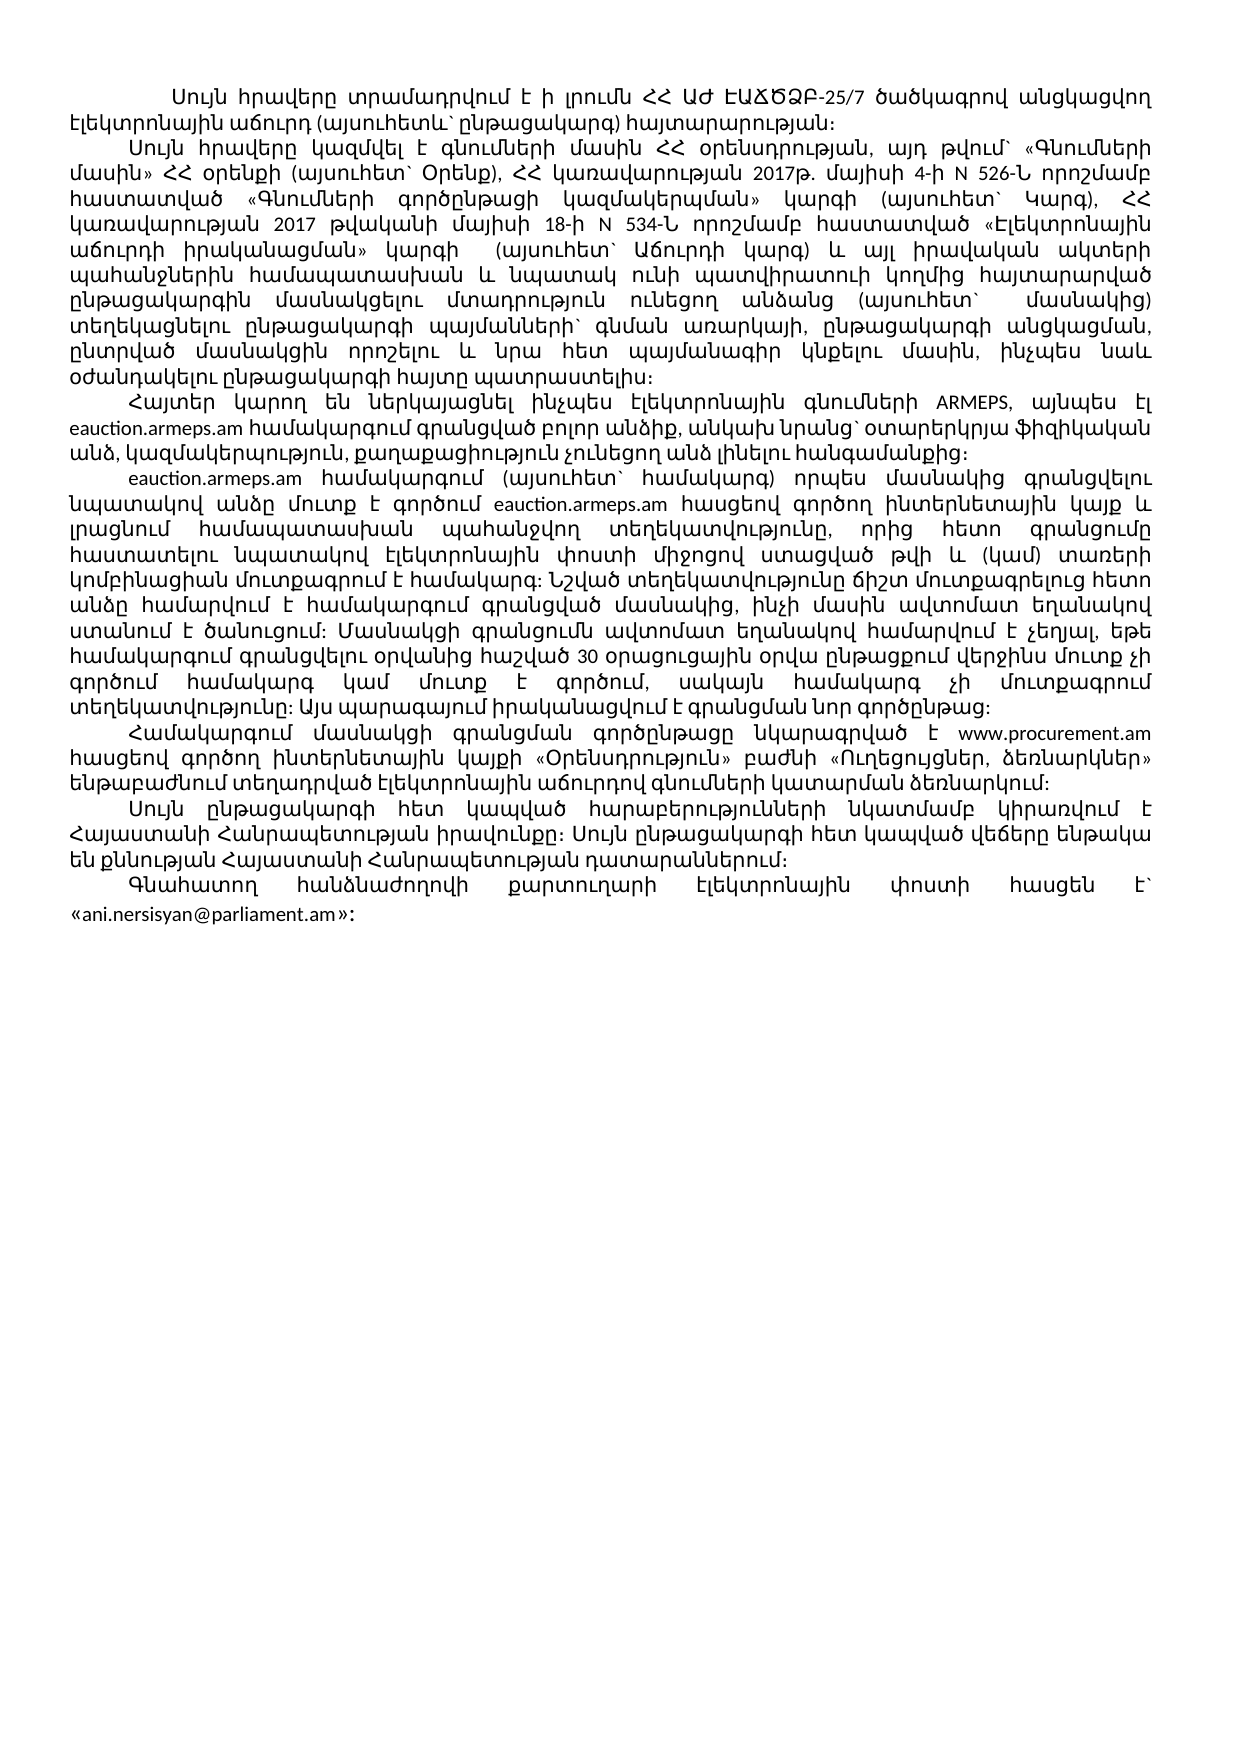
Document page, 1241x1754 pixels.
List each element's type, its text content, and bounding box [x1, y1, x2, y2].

text Սույն հրավերը կազմվել է գնումների մասին ՀՀ օրենսդրության, այդ թվում` «Գնումների մասին» ՀՀ օրենքի (այսուհետ` Օրենք), ՀՀ կառավարության 2017թ. մայիսի 4-ի N 526-Ն որոշմամբ հաստատված «Գնումների գործընթացի կազմակերպման» կարգի (այսուհետ` Կարգ), ՀՀ կառավարության 2017 թվականի մայիսի 18-ի N 534-Ն որոշմամբ հաստատված «Էլեկտրոնային աճուրդի իրականացման» կարգի (այսուհետ` Աճուրդի կարգ) և այլ իրավական ակտերի պահանջներին համապատասխան և նպատակ ունի պատվիրատուի կողմից հայտարարված ընթացակարգին մասնակցելու մտադրություն ունեցող անձանց (այսուհետ` մասնակից) տեղեկացնելու ընթացակարգի պայմանների` գնման առարկայի, ընթացակարգի անցկացման, ընտրված մասնակցին որոշելու և նրա հետ պայմանագիր կնքելու մասին, ինչպես նաև օժանդակելու ընթացակարգի հայտը պատրաստելիս։ [69, 135, 1152, 389]
text eauction.armeps.am համակարգում (այսուհետ` համակարգ) որպես մասնակից գրանցվելու նպատակով անձը մուտք է գործում eauction.armeps.am հասցեով գործող ինտերնետային կայք և լրացնում համապատասխան պահանջվող տեղեկատվությունը, որից հետո գրանցումը հաստատելու նպատակով էլեկտրոնային փոստի միջոցով ստացված թվի և (կամ) տառերի կոմբինացիան մուտքագրում է համակարգ: Նշված տեղեկատվությունը ճիշտ մուտքագրելուց հետո անձը համարվում է համակարգում գրանցված մասնակից, ինչի մասին ավտոմատ եղանակով ստանում է ծանուցում: Մասնակցի գրանցումն ավտոմատ եղանակով համարվում է չեղյալ, եթե համակարգում գրանցվելու օրվանից հաշված 30 օրացուցային օրվա ընթացքում վերջինս մուտք չի գործում համակարգ կամ մուտք է գործում, սակայն համակարգ չի մուտքագրում տեղեկատվությունը: Այս պարագայում իրականացվում է գրանցման նոր գործընթաց: [69, 466, 1152, 720]
text Համակարգում մասնակցի գրանցման գործընթացը նկարագրված է www.procurement.am հասցեով գործող ինտերնետային կայքի «Օրենսդրություն» բաժնի «Ուղեցույցներ, ձեռնարկներ» ենթաբաժնում տեղադրված էլեկտրոնային աճուրդով գնումների կատարման ձեռնարկում: [69, 720, 1152, 796]
text Հայտեր կարող են ներկայացնել ինչպես էլեկտրոնային գնումների ARMEPS, այնպես էլ eauction.armeps.am համակարգում գրանցված բոլոր անձիք, անկախ նրանց` օտարերկրյա ֆիզիկական անձ, կազմակերպություն, քաղաքացիություն չունեցող անձ լինելու հանգամանքից։ [69, 389, 1152, 466]
text Սույն հրավերը տրամադրվում է ի լրումն ՀՀ ԱԺ ԷԱՃԾՁԲ-25/7 ծածկագրով անցկացվող էլեկտրոնային աճուրդ (այսուհետև` ընթացակարգ) հայտարարության։ [69, 84, 1152, 135]
text Գնահատող հանձնաժողովի քարտուղարի էլեկտրոնային փոստի հասցեն է` «ani.nersisyan@parliament.am»: [69, 872, 1152, 928]
text Սույն ընթացակարգի հետ կապված հարաբերությունների նկատմամբ կիրառվում է Հայաստանի Հանրապետության իրավունքը։ Սույն ընթացակարգի հետ կապված վեճերը ենթակա են քննության Հայաստանի Հանրապետության դատարաններում։ [69, 796, 1152, 872]
